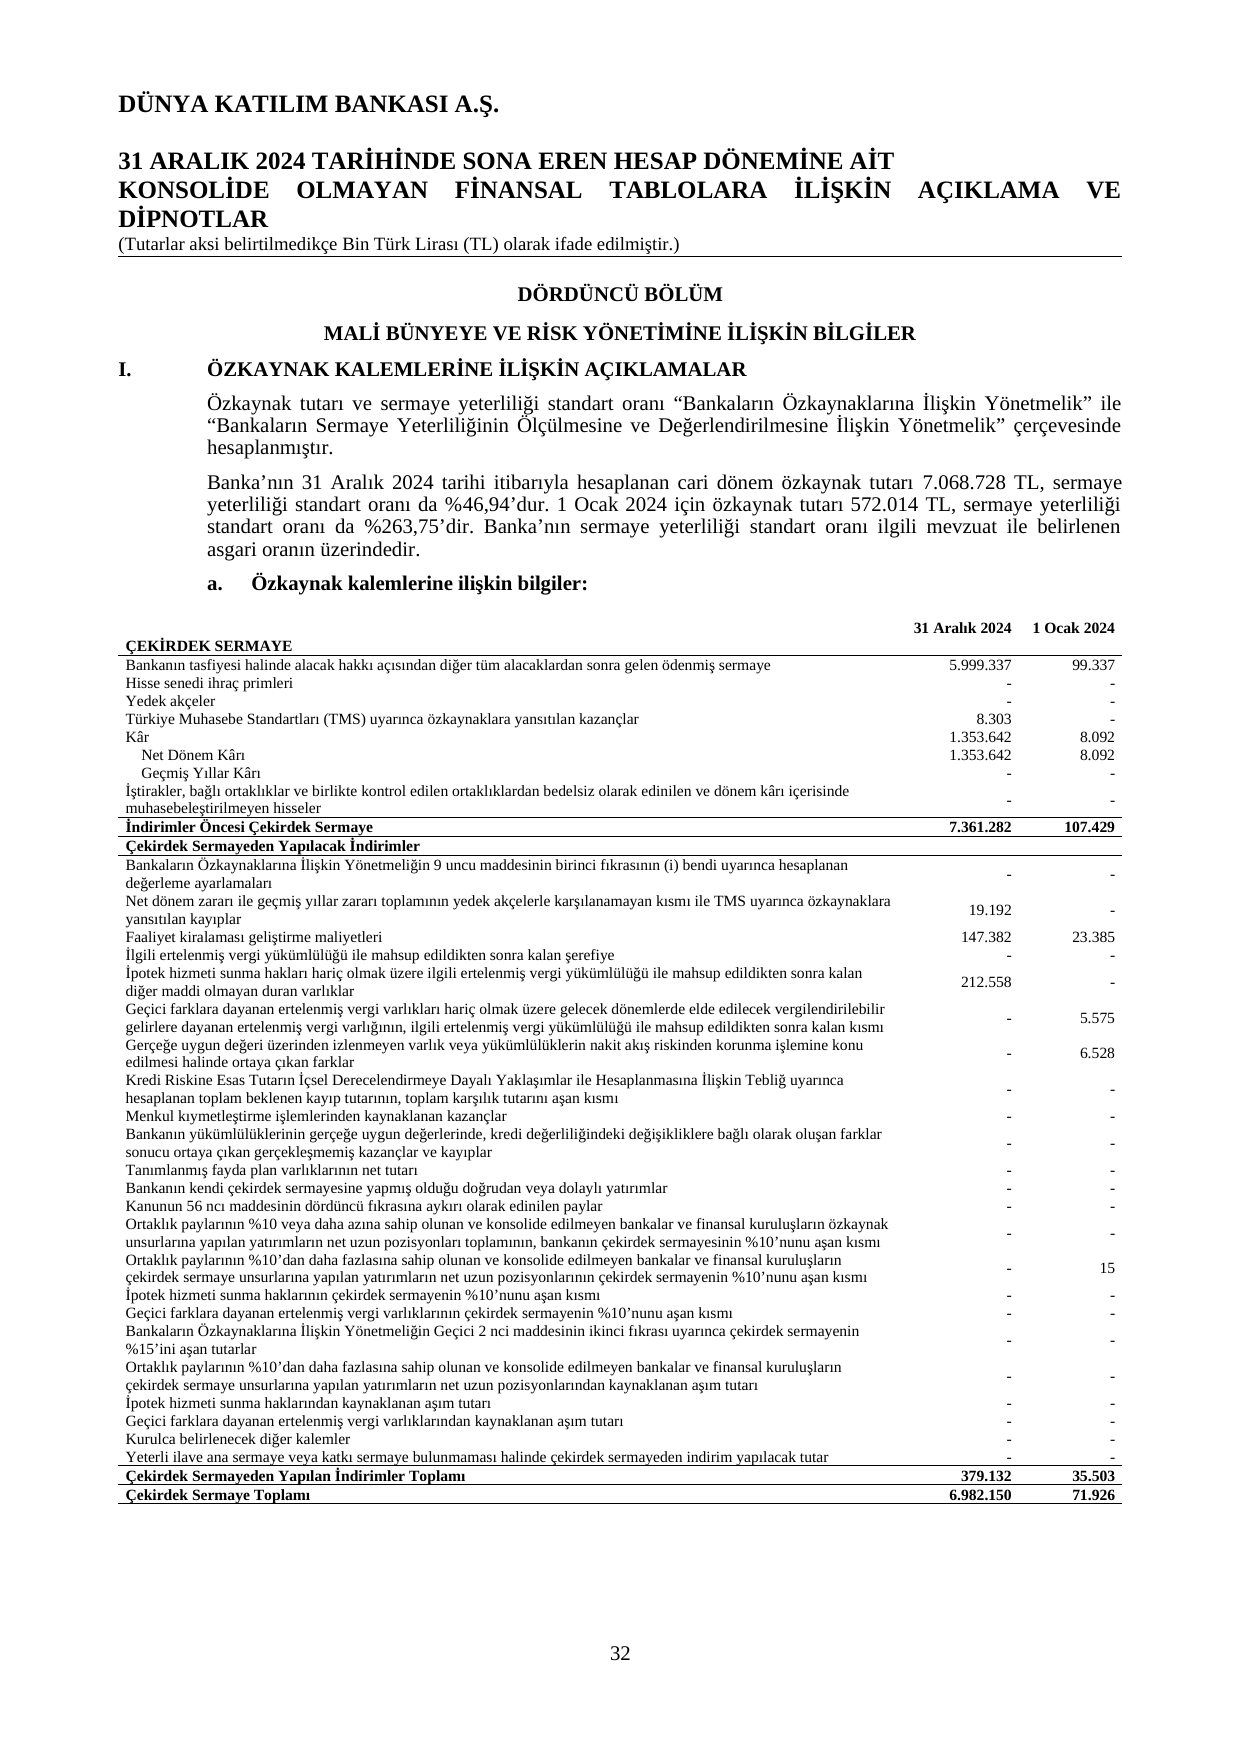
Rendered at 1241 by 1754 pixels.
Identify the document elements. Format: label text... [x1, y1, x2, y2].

text Özkaynak tutarı ve sermaye yeterliliği standart oranı “Bankaların Özkaynaklarına İlişkin Yönetmelik” ile “Bankaların Sermaye Yeterliliğinin Ölçülmesine ve Değerlendirilmesine İlişkin Yönetmelik” çerçevesinde hesaplanmıştır. [207, 393, 1122, 459]
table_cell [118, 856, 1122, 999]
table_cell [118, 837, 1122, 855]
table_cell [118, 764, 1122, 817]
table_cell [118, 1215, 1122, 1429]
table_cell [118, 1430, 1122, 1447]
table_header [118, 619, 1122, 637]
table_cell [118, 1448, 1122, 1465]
list Özkaynak kalemlerine ilişkin bilgiler: [207, 573, 1097, 595]
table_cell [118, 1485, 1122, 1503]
text DÖRDÜNCÜ BÖLÜM [118, 283, 1122, 306]
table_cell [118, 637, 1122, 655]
text Banka’nın 31 Aralık 2024 tarihi itibarıyla hesaplanan cari dönem özkaynak tutarı 7.068.728 TL, sermaye yeterliliği standart oranı da %46,94’dur. 1 Ocak 2024 için özkaynak tutarı 572.014 TL, sermaye yeterliliği standart oranı da %263,75’dir. Banka’nın sermaye yeterliliği standart oranı ilgili mevzuat ile belirlenen asgari oranın üzerindedir. [207, 472, 1122, 561]
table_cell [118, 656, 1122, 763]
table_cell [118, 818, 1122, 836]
text MALİ BÜNYEYE VE RİSK YÖNETİMİNE İLİŞKİN BİLGİLER [118, 323, 1122, 345]
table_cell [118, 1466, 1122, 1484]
text I. ÖZKAYNAK KALEMLERİNE İLİŞKİN AÇIKLAMALAR [118, 358, 1122, 380]
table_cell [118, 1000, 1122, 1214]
